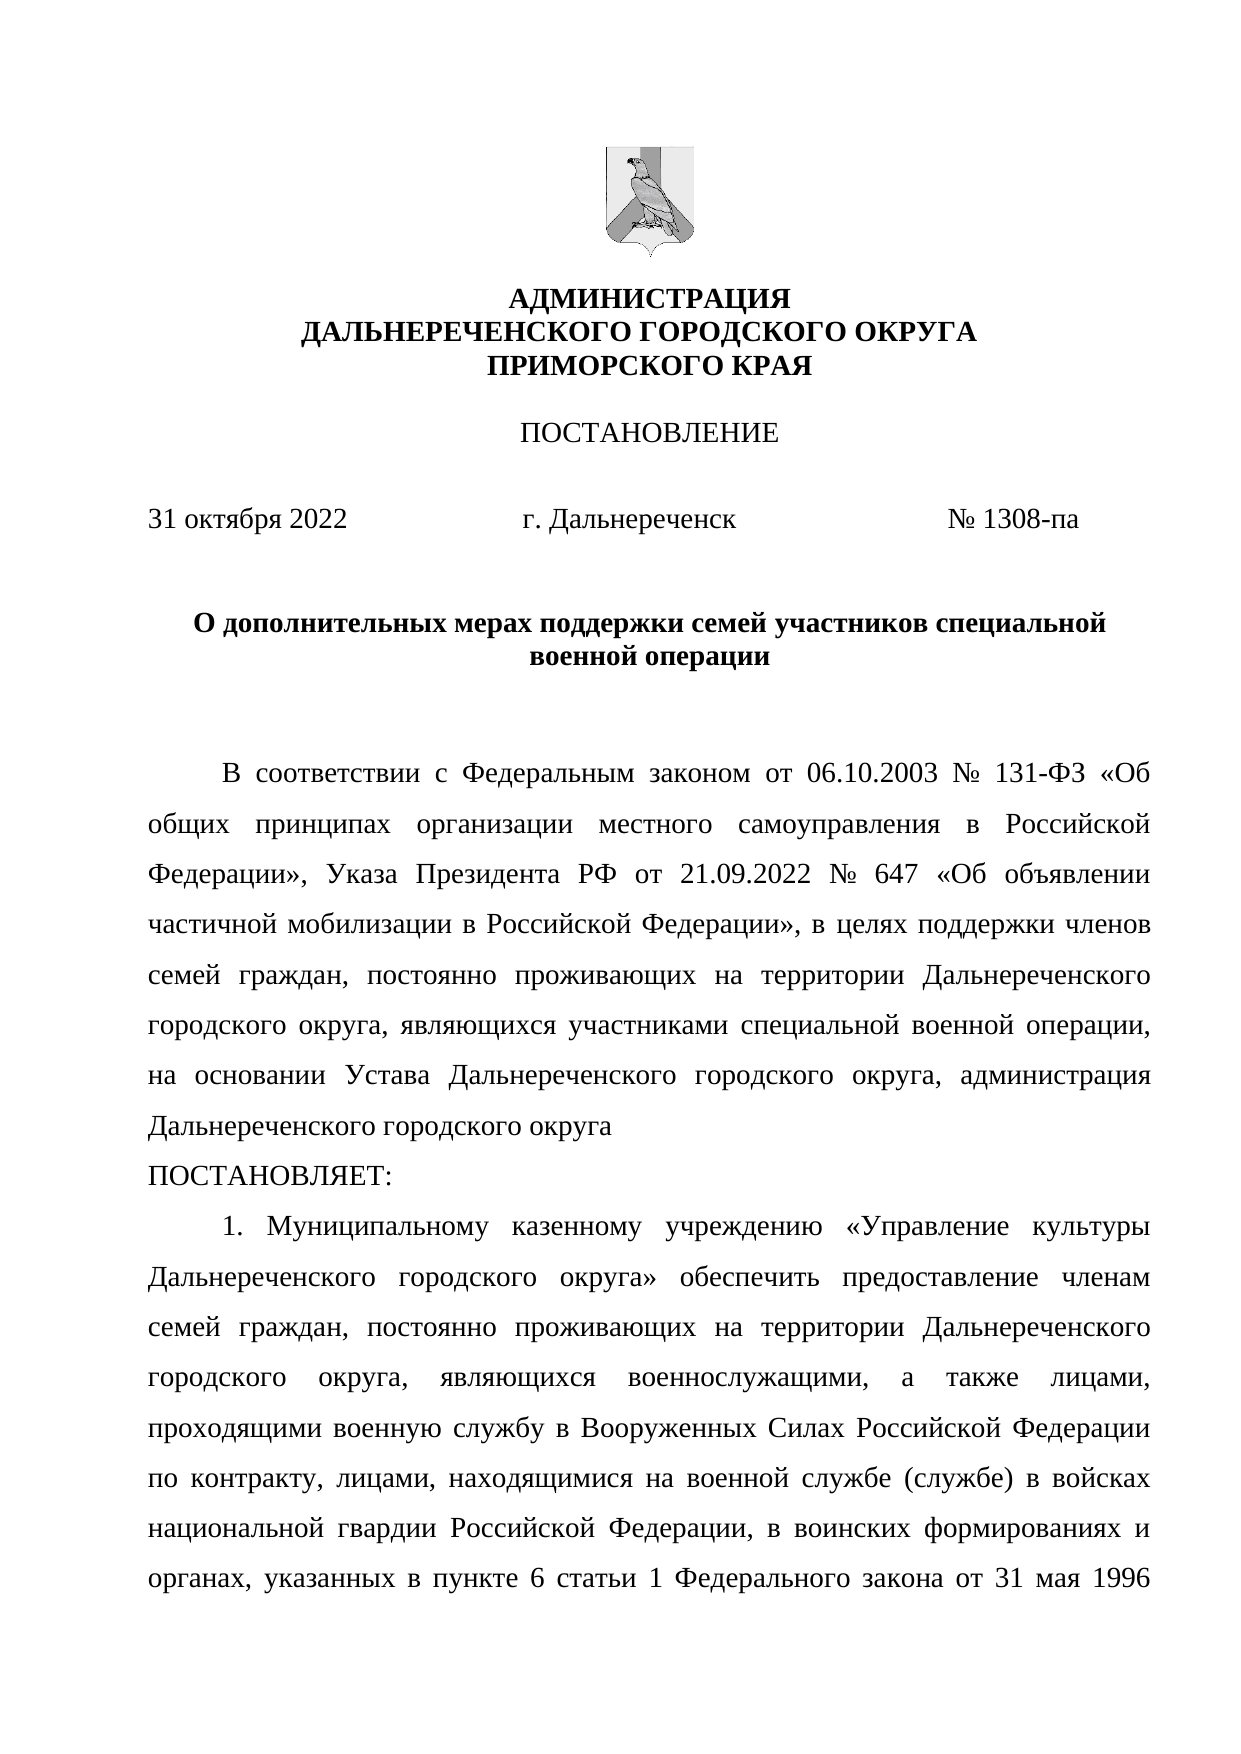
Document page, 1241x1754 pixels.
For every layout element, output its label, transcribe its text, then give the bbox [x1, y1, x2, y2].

text О дополнительных мерах поддержки семей участников специальной военной операции [148, 605, 1152, 672]
text ПОСТАНОВЛЕНИЕ [148, 415, 1152, 449]
text В соответствии с Федеральным законом от 06.10.2003 № 131-ФЗ «Об общих принципах организации местного самоуправления в Российской Федерации», Указа Президента РФ от 21.09.2022 № 647 «Об объявлении частичной мобилизации в Российской Федерации», в целях поддержки членов семей граждан, постоянно проживающих на территории Дальнереченского городского округа, являющихся участниками специальной военной операции, на основании Устава Дальнереченского городского округа, администрация Дальнереченского городского округа [148, 756, 1152, 1141]
text ПОСТАНОВЛЯЕТ: [148, 1158, 1152, 1192]
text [148, 1208, 1152, 1594]
text АДМИНИСТРАЦИЯ [148, 281, 1152, 314]
text ПРИМОРСКОГО КРАЯ [148, 348, 1152, 382]
text 31 октября 2022 г. Дальнереченск № 1308-па [148, 502, 1152, 535]
text ДАЛЬНЕРЕЧЕНСКОГО ГОРОДСКОГО ОКРУГА [148, 314, 1152, 348]
picture [605, 146, 694, 257]
